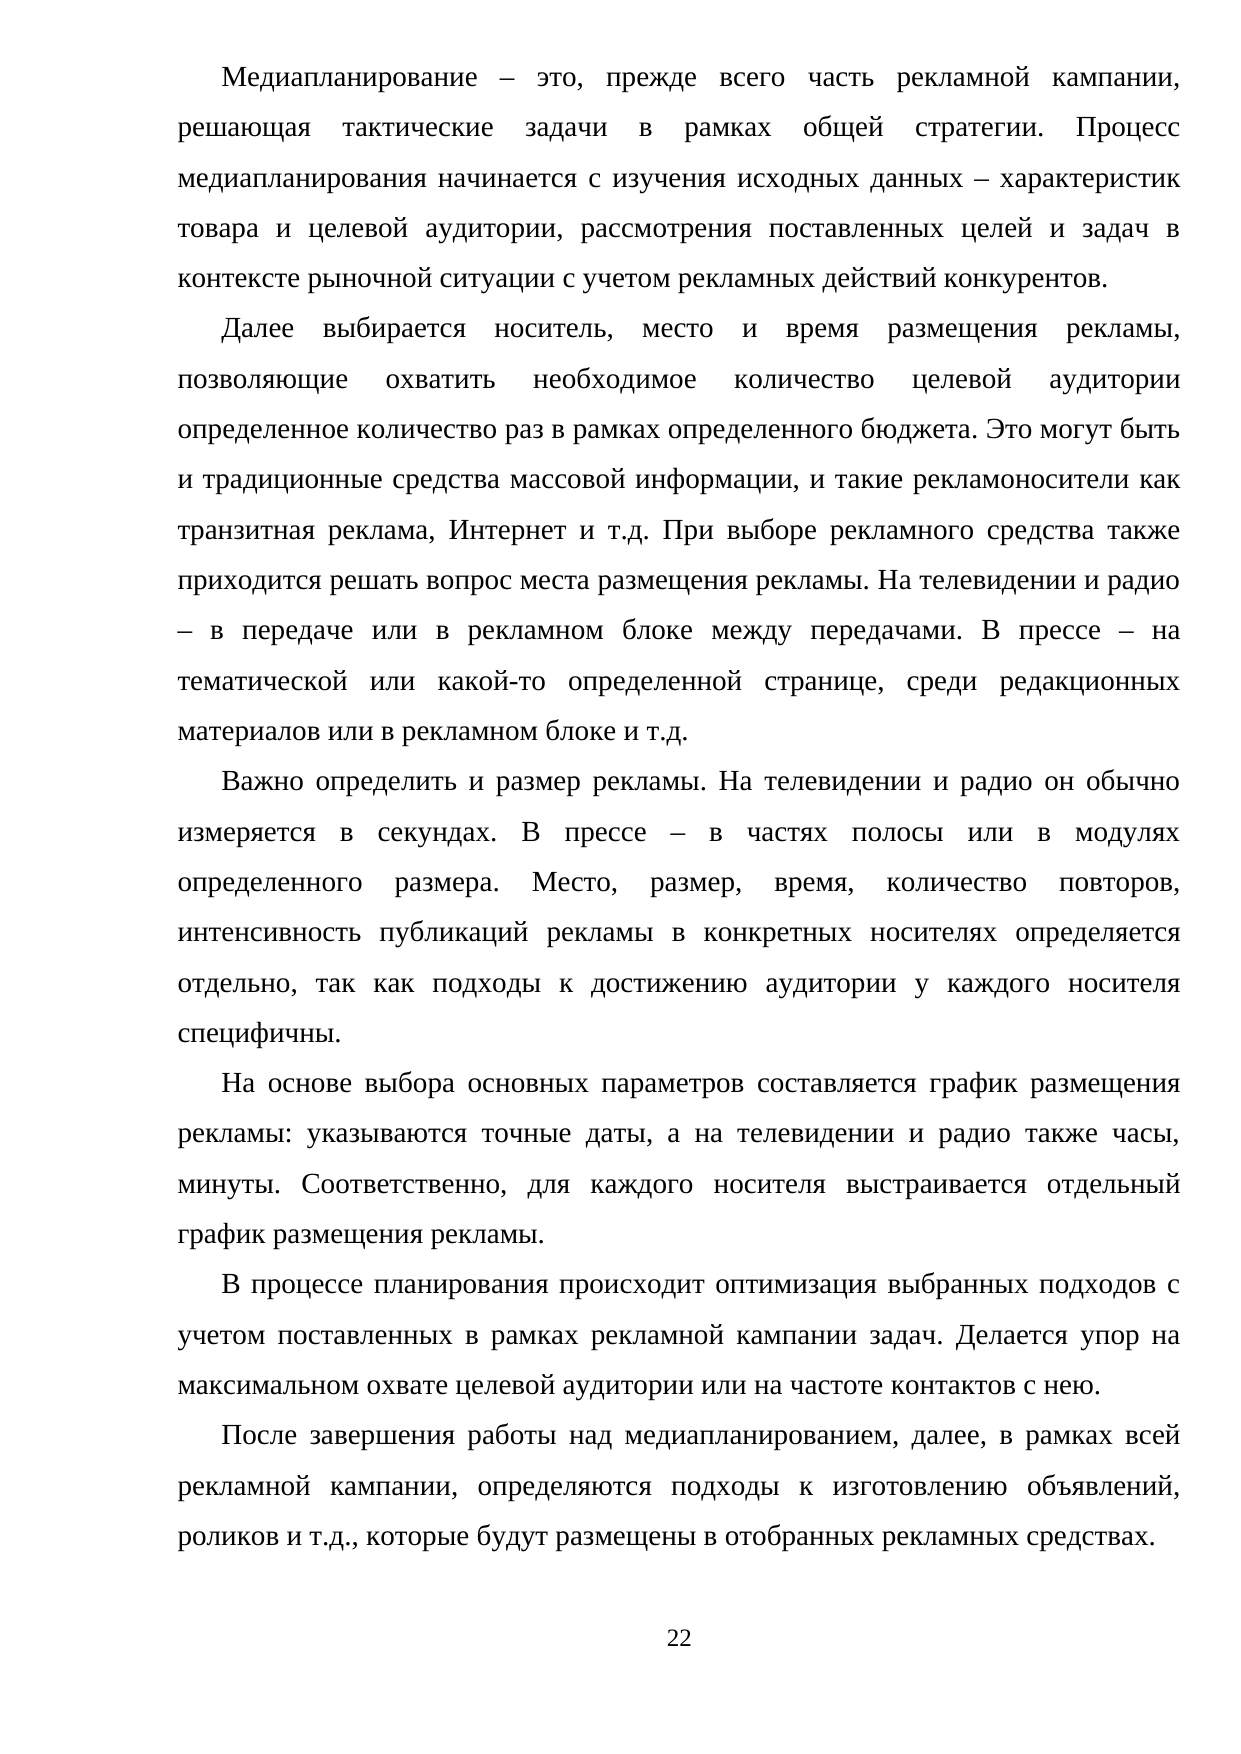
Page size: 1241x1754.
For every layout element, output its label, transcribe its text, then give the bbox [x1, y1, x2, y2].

text Медиапланирование – это, прежде всего часть рекламной кампании, решающая тактические задачи в рамках общей стратегии. Процесс медиапланирования начинается с изучения исходных данных – характеристик товара и целевой аудитории, рассмотрения поставленных целей и задач в контексте рыночной ситуации с учетом рекламных действий конкурентов. [177, 59, 1181, 294]
text Важно определить и размер рекламы. На телевидении и радио он обычно измеряется в секундах. В прессе – в частях полосы или в модулях определенного размера. Место, размер, время, количество повторов, интенсивность публикаций рекламы в конкретных носителях определяется отдельно, так как подходы к достижению аудитории у каждого носителя специфичны. [177, 763, 1181, 1048]
text Далее выбирается носитель, место и время размещения рекламы, позволяющие охватить необходимое количество целевой аудитории определенное количество раз в рамках определенного бюджета. Это могут быть и традиционные средства массовой информации, и такие рекламоносители как транзитная реклама, Интернет и т.д. При выборе рекламного средства также приходится решать вопрос места размещения рекламы. На телевидении и радио – в передаче или в рекламном блоке между передачами. В прессе – на тематической или какой-то определенной странице, среди редакционных материалов или в рекламном блоке и т.д. [177, 311, 1181, 747]
text В процессе планирования происходит оптимизация выбранных подходов с учетом поставленных в рамках рекламной кампании задач. Делается упор на максимальном охвате целевой аудитории или на частоте контактов с нею. [177, 1267, 1181, 1401]
text На основе выбора основных параметров составляется график размещения рекламы: указываются точные даты, а на телевидении и радио также часы, минуты. Соответственно, для каждого носителя выстраивается отдельный график размещения рекламы. [177, 1065, 1181, 1250]
text После завершения работы над медиапланированием, далее, в рамках всей рекламной кампании, определяются подходы к изготовлению объявлений, роликов и т.д., которые будут размещены в отобранных рекламных средствах. [177, 1417, 1181, 1552]
